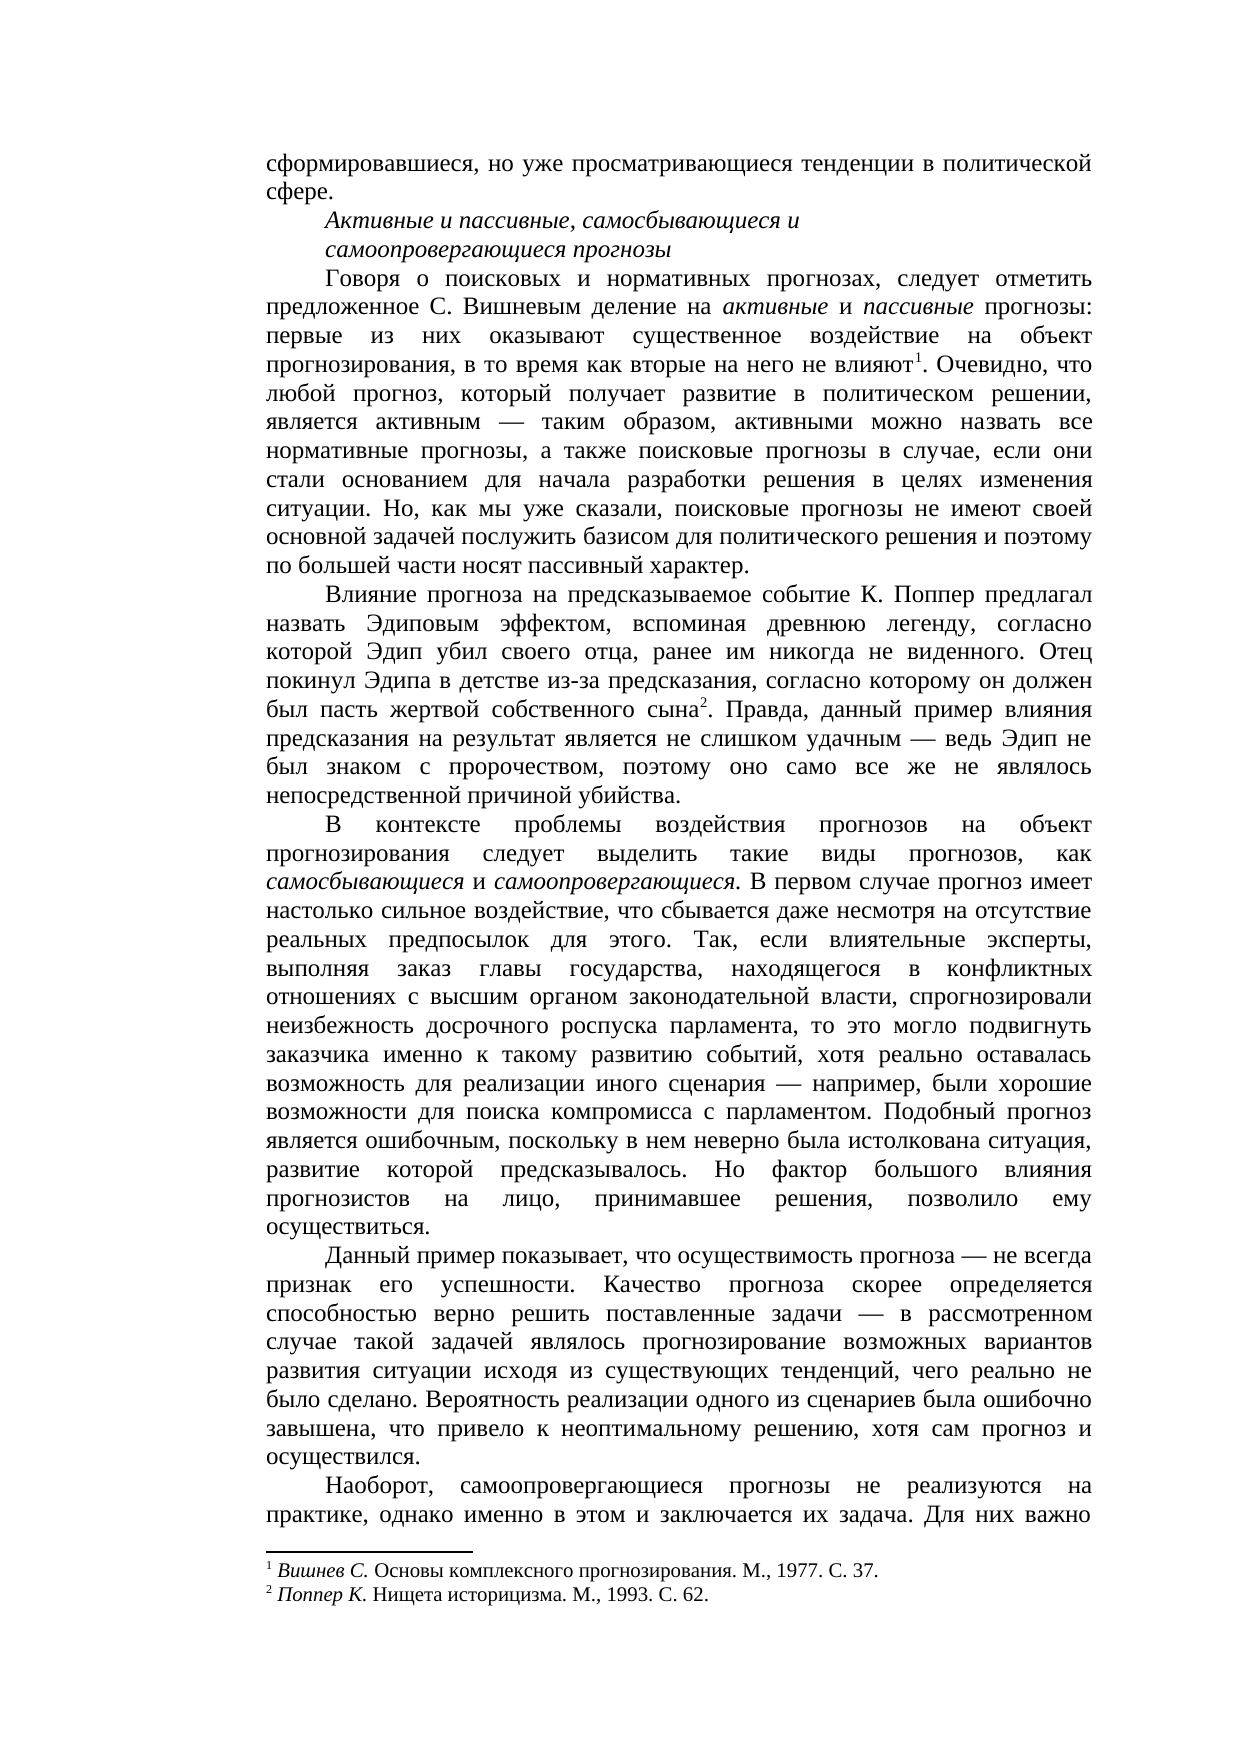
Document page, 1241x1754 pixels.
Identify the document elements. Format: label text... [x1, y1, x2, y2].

text Влияние прогноза на предсказываемое событие К. Поппер предлагал назвать Эдиповым эффектом, вспоминая древнюю легенду, согласно которой Эдип убил своего отца, ранее им никогда не виденного. Отец покинул Эдипа в детстве из-за предсказания, согласно которому он должен был пасть жертвой собственного сына. Правда, данный пример влияния предсказания на результат является не слишком удачным — ведь Эдип не был знаком с пророчеством, поэтому оно само все же не являлось непосредственной причиной убийства. [266, 579, 1092, 809]
text Данный пример показывает, что осуществимость прогноза — не всегда признак его успешности. Качество прогноза скорее определяется способностью верно решить поставленные задачи — в рассмотренном случае такой задачей являлось прогнозирование возможных вариантов развития ситуации исходя из существующих тенденций, чего реально не было сделано. Вероятность реализации одного из сценариев была ошибочно завышена, что привело к неоптимальному решению, хотя сам прогноз и осуществился. [266, 1240, 1092, 1470]
text самоопровергающиеся прогнозы [266, 234, 1092, 263]
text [266, 1470, 1092, 1528]
text В контексте проблемы воздействия прогнозов на объект прогнозирования следует выделить такие виды прогнозов, как самосбывающиеся и самоопровергающиеся. В первом случае прогноз имеет настолько сильное воздействие, что сбывается даже несмотря на отсутствие реальных предпосылок для этого. Так, если влиятельные эксперты, выполняя заказ главы государства, находящегося в конфликтных отношениях с высшим органом законодательной власти, спрогнозировали неизбежность досрочного роспуска парламента, то это могло подвигнуть заказчика именно к такому развитию событий, хотя реально оставалась возможность для реализации иного сценария — например, были хорошие возможности для поиска компромисса с парламентом. Подобный прогноз является ошибочным, поскольку в нем неверно была истолкована ситуация, развитие которой предсказывалось. Но фактор большого влияния прогнозистов на лицо, принимавшее решения, позволило ему осуществиться. [266, 809, 1092, 1240]
text Активные и пассивные, самосбывающиеся и [266, 205, 1092, 234]
text Говоря о поисковых и нормативных прогнозах, следует отметить предложенное С. Вишневым деление на активные и пассивные прогнозы: первые из них оказывают существенное воздействие на объект прогнозирования, в то время как вторые на него не влияют. Очевидно, что любой прогноз, который получает развитие в политическом решении, является активным — таким образом, активными можно назвать все нормативные прогнозы, а также поисковые прогнозы в случае, если они стали основанием для начала разработки решения в целях изменения ситуации. Но, как мы уже сказали, поисковые прогнозы не имеют своей основной задачей послужить базисом для политического решения и поэтому по большей части носят пассивный характер. [266, 263, 1092, 579]
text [266, 148, 1092, 205]
